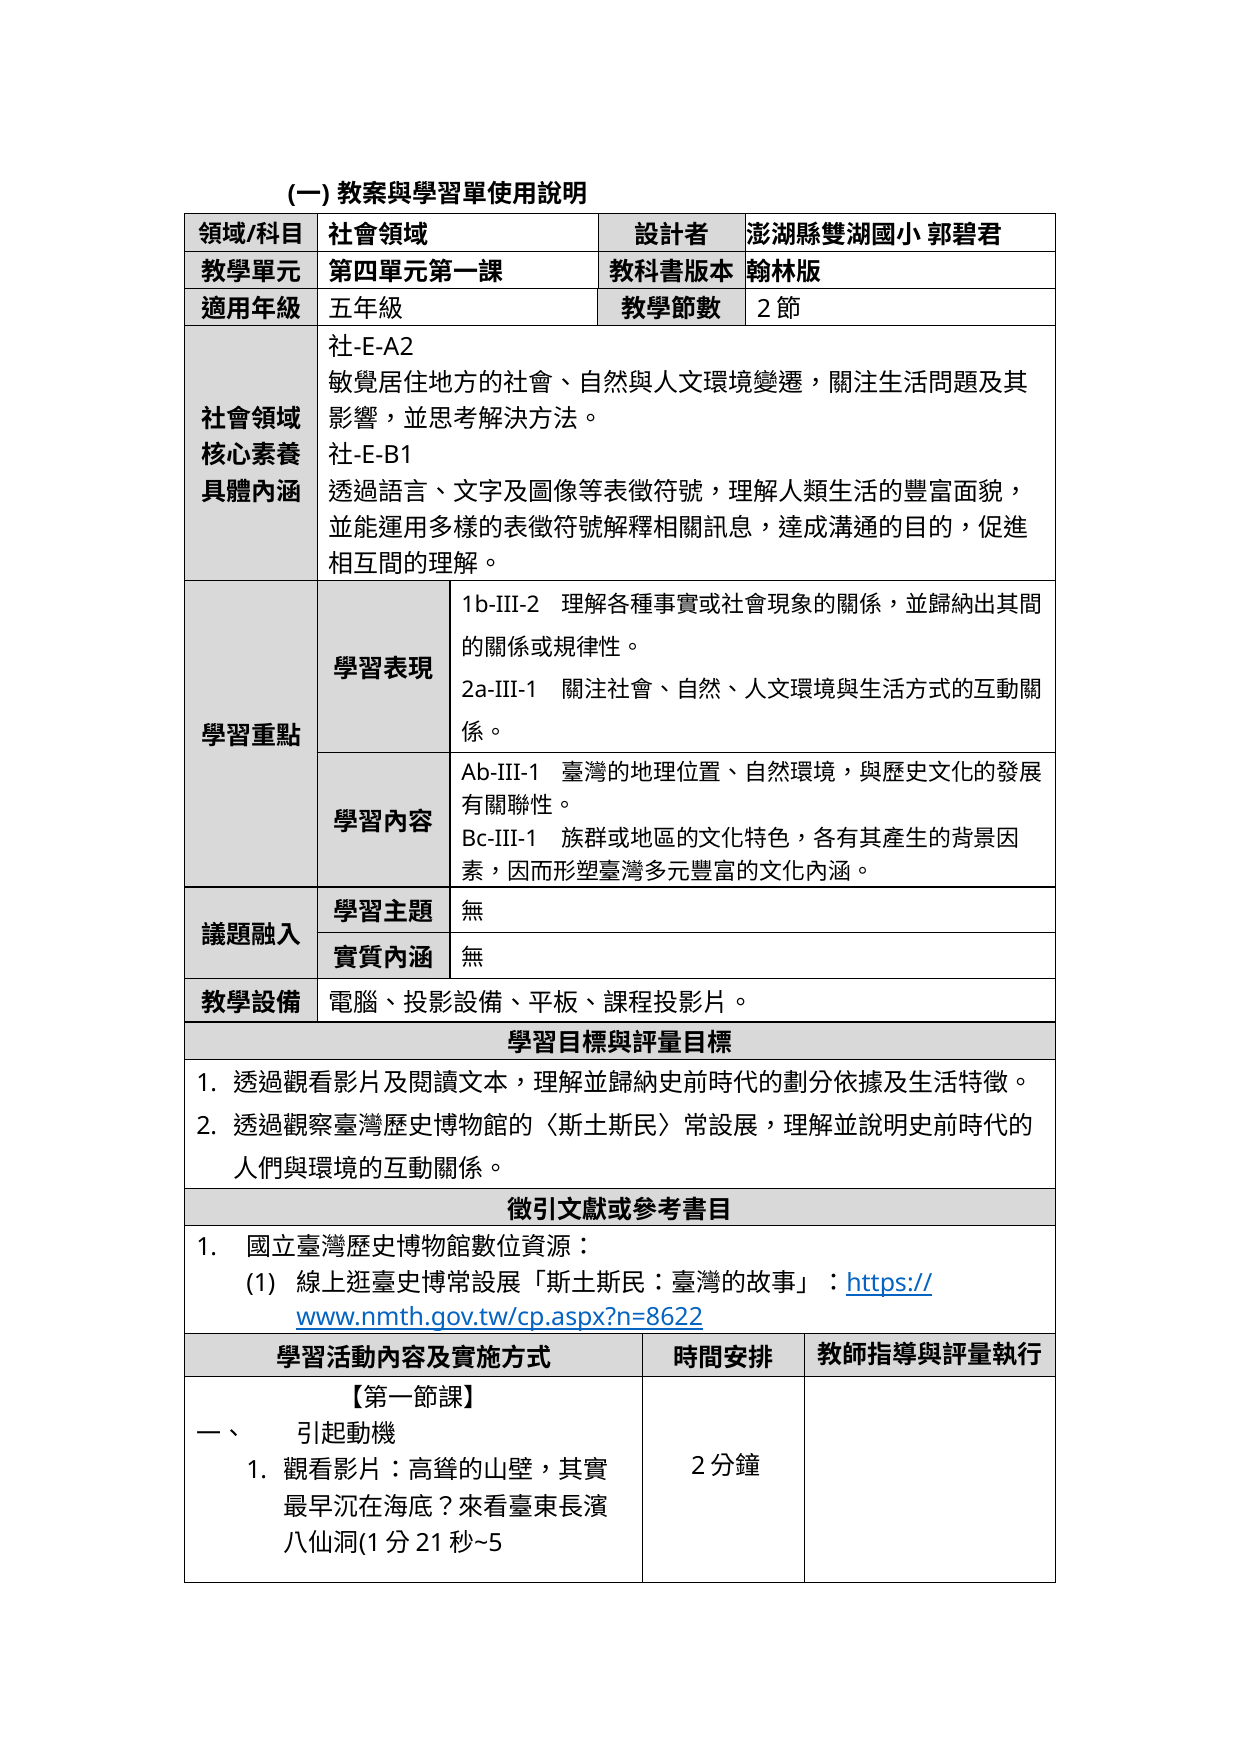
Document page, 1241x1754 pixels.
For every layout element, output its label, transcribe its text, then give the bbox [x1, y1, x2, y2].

table_header 社會領域 [318, 214, 598, 251]
table_cell 透過觀看影片及閱讀文本，理解並歸納史前時代的劃分依據及生活特徵。 透過觀察臺灣歷史博物館的〈斯土斯民〉常設展，理解並說明史前時代的人們與環境的互動關係。 [185, 1060, 1055, 1188]
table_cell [805, 1377, 1055, 1582]
table_cell 學習表現 [318, 581, 449, 752]
table_cell 電腦、投影設備、平板、課程投影片。 [318, 979, 1055, 1021]
table_cell 議題融入 [185, 888, 317, 978]
table_cell 第四單元第一課 [318, 252, 598, 288]
table_cell 無 [451, 933, 1055, 978]
table_cell 學習活動內容及實施方式 [185, 1334, 642, 1376]
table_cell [643, 1377, 804, 1582]
table_header 設計者 [599, 214, 745, 251]
table_cell 教師指導與評量執行 [805, 1334, 1055, 1376]
table_header 領域/科目 [185, 214, 317, 251]
table_cell 2節 [746, 289, 1055, 325]
table_cell 教學設備 [185, 979, 317, 1021]
table_cell 五年級 [318, 289, 597, 325]
table_header 澎湖縣雙湖國小 郭碧君 [746, 214, 1055, 251]
table_cell 1b-III-2 理解各種事實或社會現象的關係，並歸納出其間的關係或規律性。 2a-III-1 關注社會、自然、人文環境與生活方式的互動關係。 [451, 581, 1055, 752]
table_cell 國立臺灣歷史博物館數位資源： 線上逛臺史博常設展「斯土斯民：臺灣的故事」：https://www.nmth.gov.tw/cp.aspx?n=8622 [185, 1226, 1055, 1333]
table_cell Ab-III-1 臺灣的地理位置、自然環境，與歷史文化的發展有關聯性。 Bc-III-1 族群或地區的文化特色，各有其產生的背景因素，因而形塑臺灣多元豐富的文化內涵。 [451, 753, 1055, 886]
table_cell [185, 1377, 642, 1582]
table_cell 適用年級 [185, 289, 317, 325]
table_cell 學習內容 [318, 753, 449, 886]
table_cell 徵引文獻或參考書目 [185, 1189, 1055, 1225]
table_cell 學習主題 [318, 888, 449, 932]
table_cell 社會領域 核心素養 具體內涵 [185, 326, 317, 580]
table_cell 無 [451, 888, 1055, 932]
list 教案與學習單使用說明 [287, 171, 1053, 213]
table_cell 教科書版本 [599, 252, 745, 288]
table_cell 學習重點 [185, 581, 317, 886]
table_cell 時間安排 [643, 1334, 804, 1376]
table_cell 學習目標與評量目標 [185, 1023, 1055, 1059]
table_cell 社-E-A2 敏覺居住地方的社會、自然與人文環境變遷，關注生活問題及其影響，並思考解決方法。 社-E-B1 透過語言、文字及圖像等表徵符號，理解人類生活的豐富面貌，並能運用多樣的表徵符號解釋相關訊息，達成溝通的目的，促進相互間的理解。 [318, 326, 1055, 580]
table_cell 翰林版 [746, 252, 1055, 288]
table_cell 教學節數 [598, 289, 745, 325]
table_cell 實質內涵 [318, 933, 449, 978]
table_cell 教學單元 [185, 252, 317, 288]
